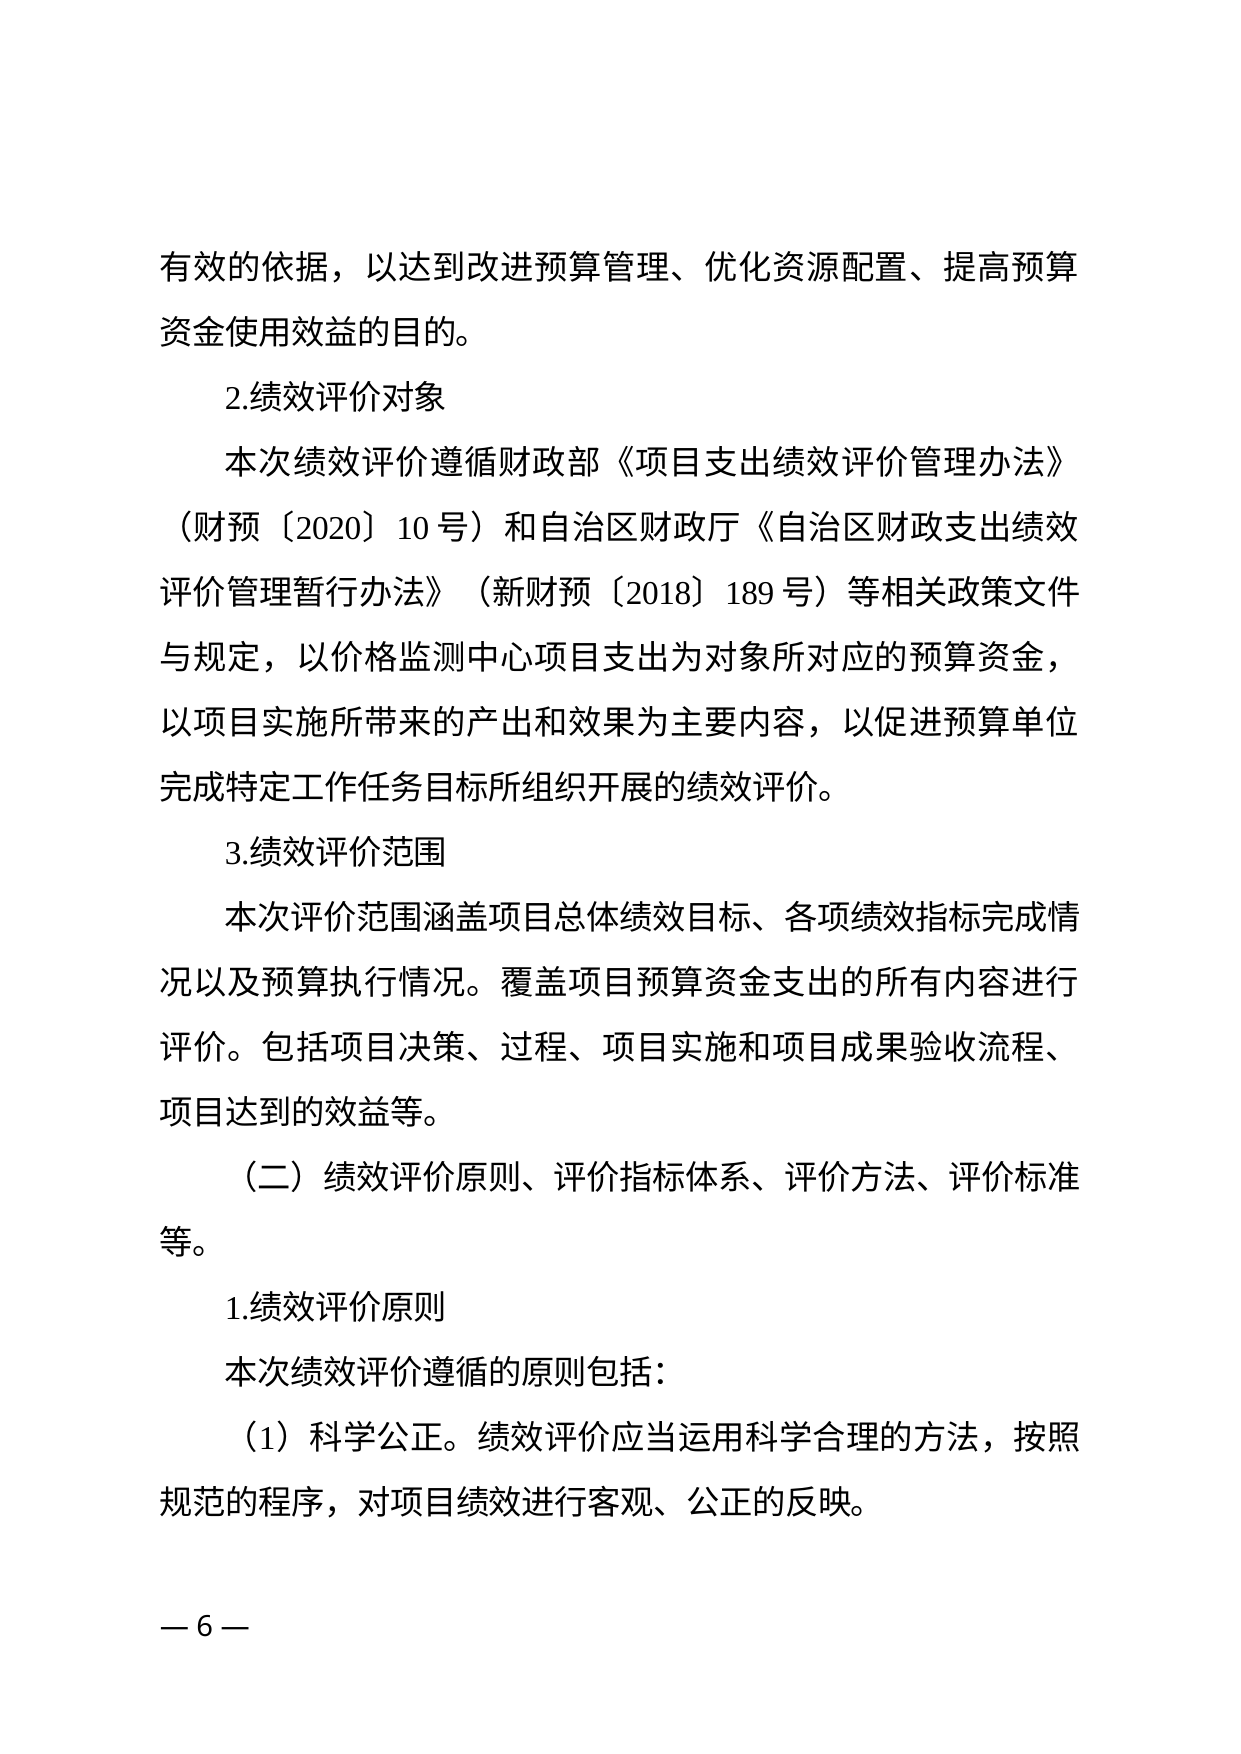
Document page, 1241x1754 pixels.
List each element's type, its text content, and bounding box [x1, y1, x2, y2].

text （二）绩效评价原则、评价指标体系、评价方法、评价标准等。 [159, 1143, 1081, 1273]
text 本次绩效评价遵循财政部《项目支出绩效评价管理办法》（财预〔2020〕10号）和自治区财政厅《自治区财政支出绩效评价管理暂行办法》（新财预〔2018〕189号）等相关政策文件与规定，以价格监测中心项目支出为对象所对应的预算资金，以项目实施所带来的产出和效果为主要内容，以促进预算单位完成特定工作任务目标所组织开展的绩效评价。 [159, 428, 1081, 818]
text 本次评价范围涵盖项目总体绩效目标、各项绩效指标完成情况以及预算执行情况。覆盖项目预算资金支出的所有内容进行评价。包括项目决策、过程、项目实施和项目成果验收流程、项目达到的效益等。 [159, 883, 1081, 1143]
text 本次绩效评价遵循的原则包括： [159, 1338, 1081, 1403]
text 3.绩效评价范围 [159, 818, 1081, 883]
text 1.绩效评价原则 [159, 1273, 1081, 1338]
text 2.绩效评价对象 [159, 363, 1081, 428]
text （1）科学公正。绩效评价应当运用科学合理的方法，按照规范的程序，对项目绩效进行客观、公正的反映。 [159, 1403, 1081, 1533]
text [159, 233, 1081, 363]
